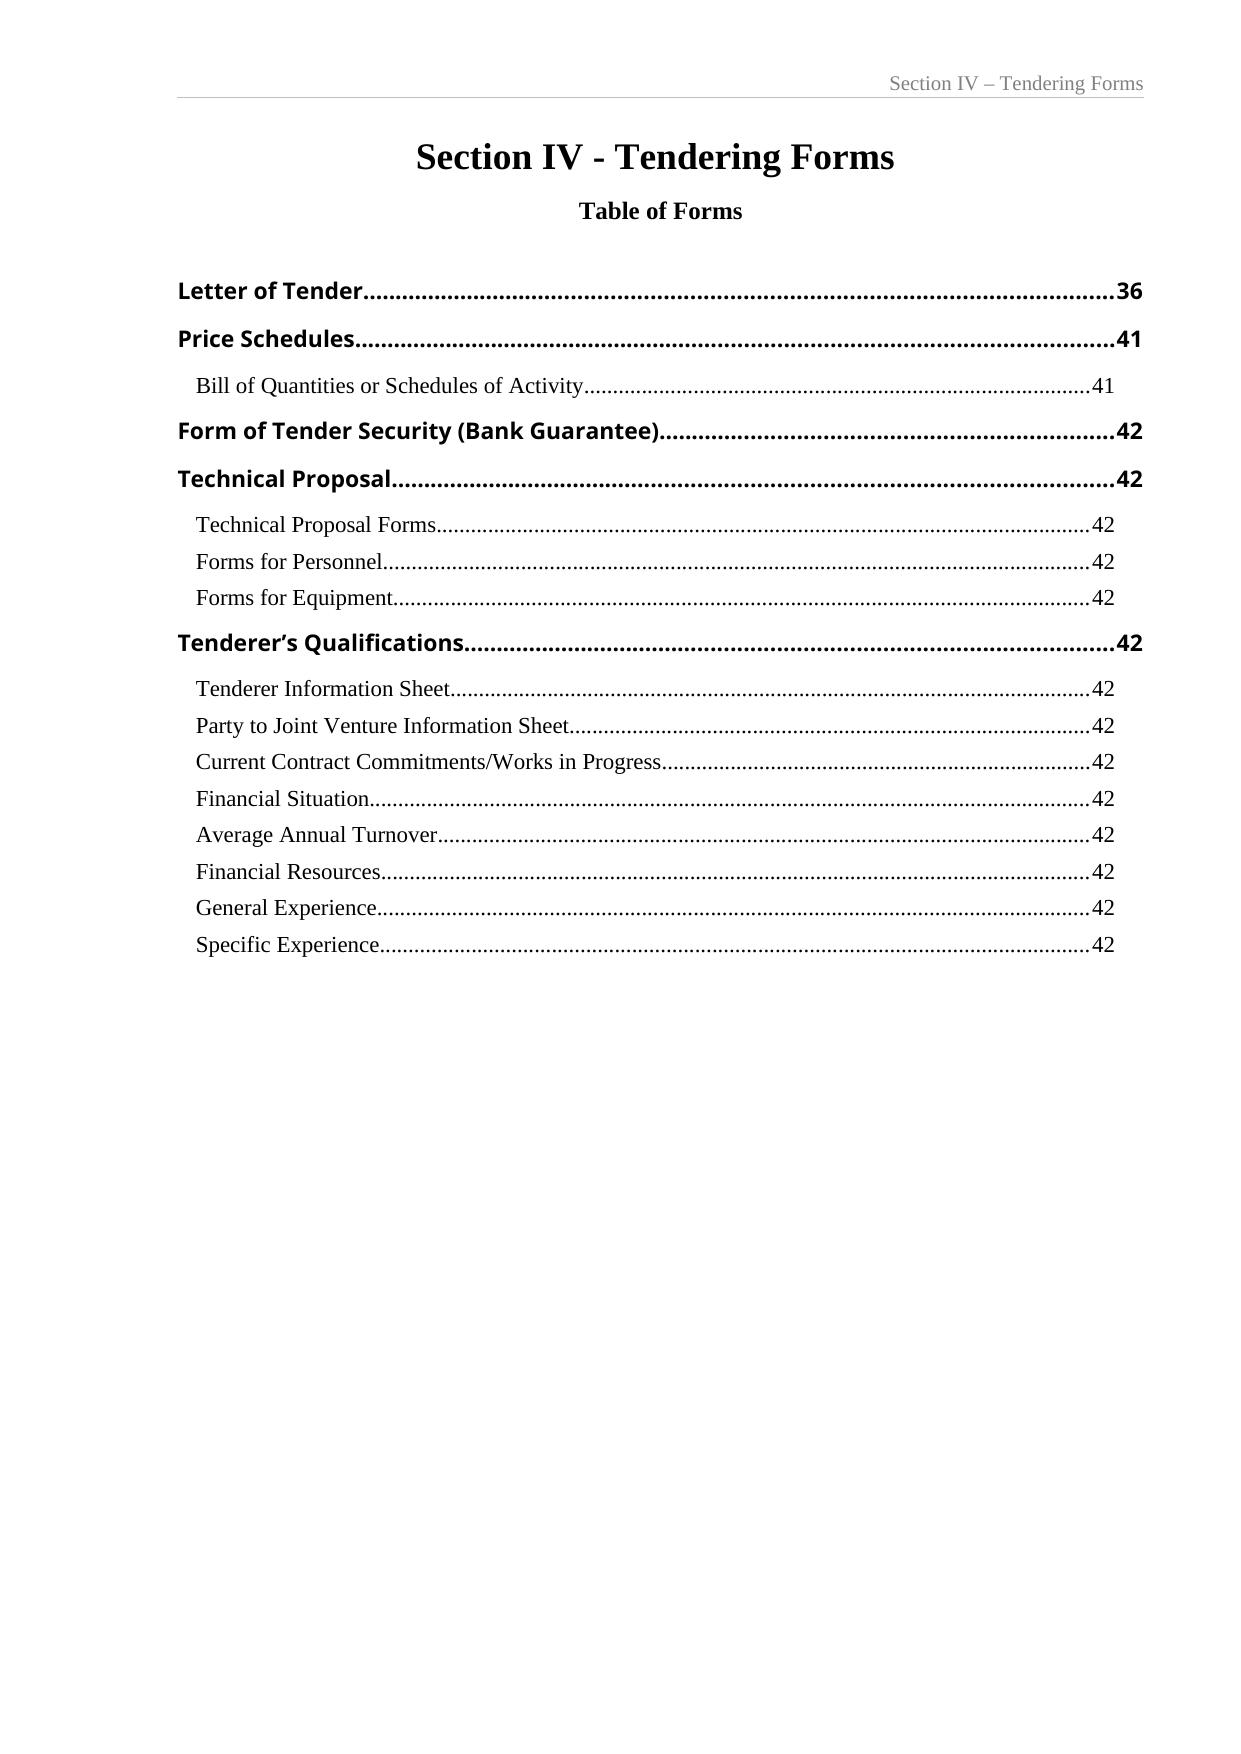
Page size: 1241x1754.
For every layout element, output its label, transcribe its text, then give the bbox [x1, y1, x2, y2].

text Tenderer Information Sheet 42 [196, 676, 1144, 702]
text Forms for Equipment 42 [196, 584, 1144, 611]
text Specific Experience 42 [196, 931, 1144, 957]
text Average Annual Turnover 42 [196, 821, 1144, 848]
subtitle Section IV - Tendering Forms [197, 134, 1114, 177]
text Current Contract Commitments/Works in Progress 42 [196, 748, 1144, 775]
text Technical Proposal 42 [177, 463, 1144, 494]
text Price Schedules 41 [177, 323, 1144, 355]
text Technical Proposal Forms 42 [196, 511, 1144, 538]
text Financial Resources 42 [196, 858, 1144, 884]
text Bill of Quantities or Schedules of Activity 41 [196, 372, 1144, 398]
text Table of Forms [177, 196, 1144, 225]
text Tenderer’s Qualifications 42 [177, 627, 1144, 658]
text Form of Tender Security (Bank Guarantee) 42 [177, 414, 1144, 446]
text Forms for Personnel 42 [196, 548, 1144, 574]
text Letter of Tender 36 [177, 275, 1144, 306]
text Party to Joint Venture Information Sheet 42 [196, 712, 1144, 738]
text Financial Situation 42 [196, 785, 1144, 811]
text General Experience 42 [196, 894, 1144, 921]
